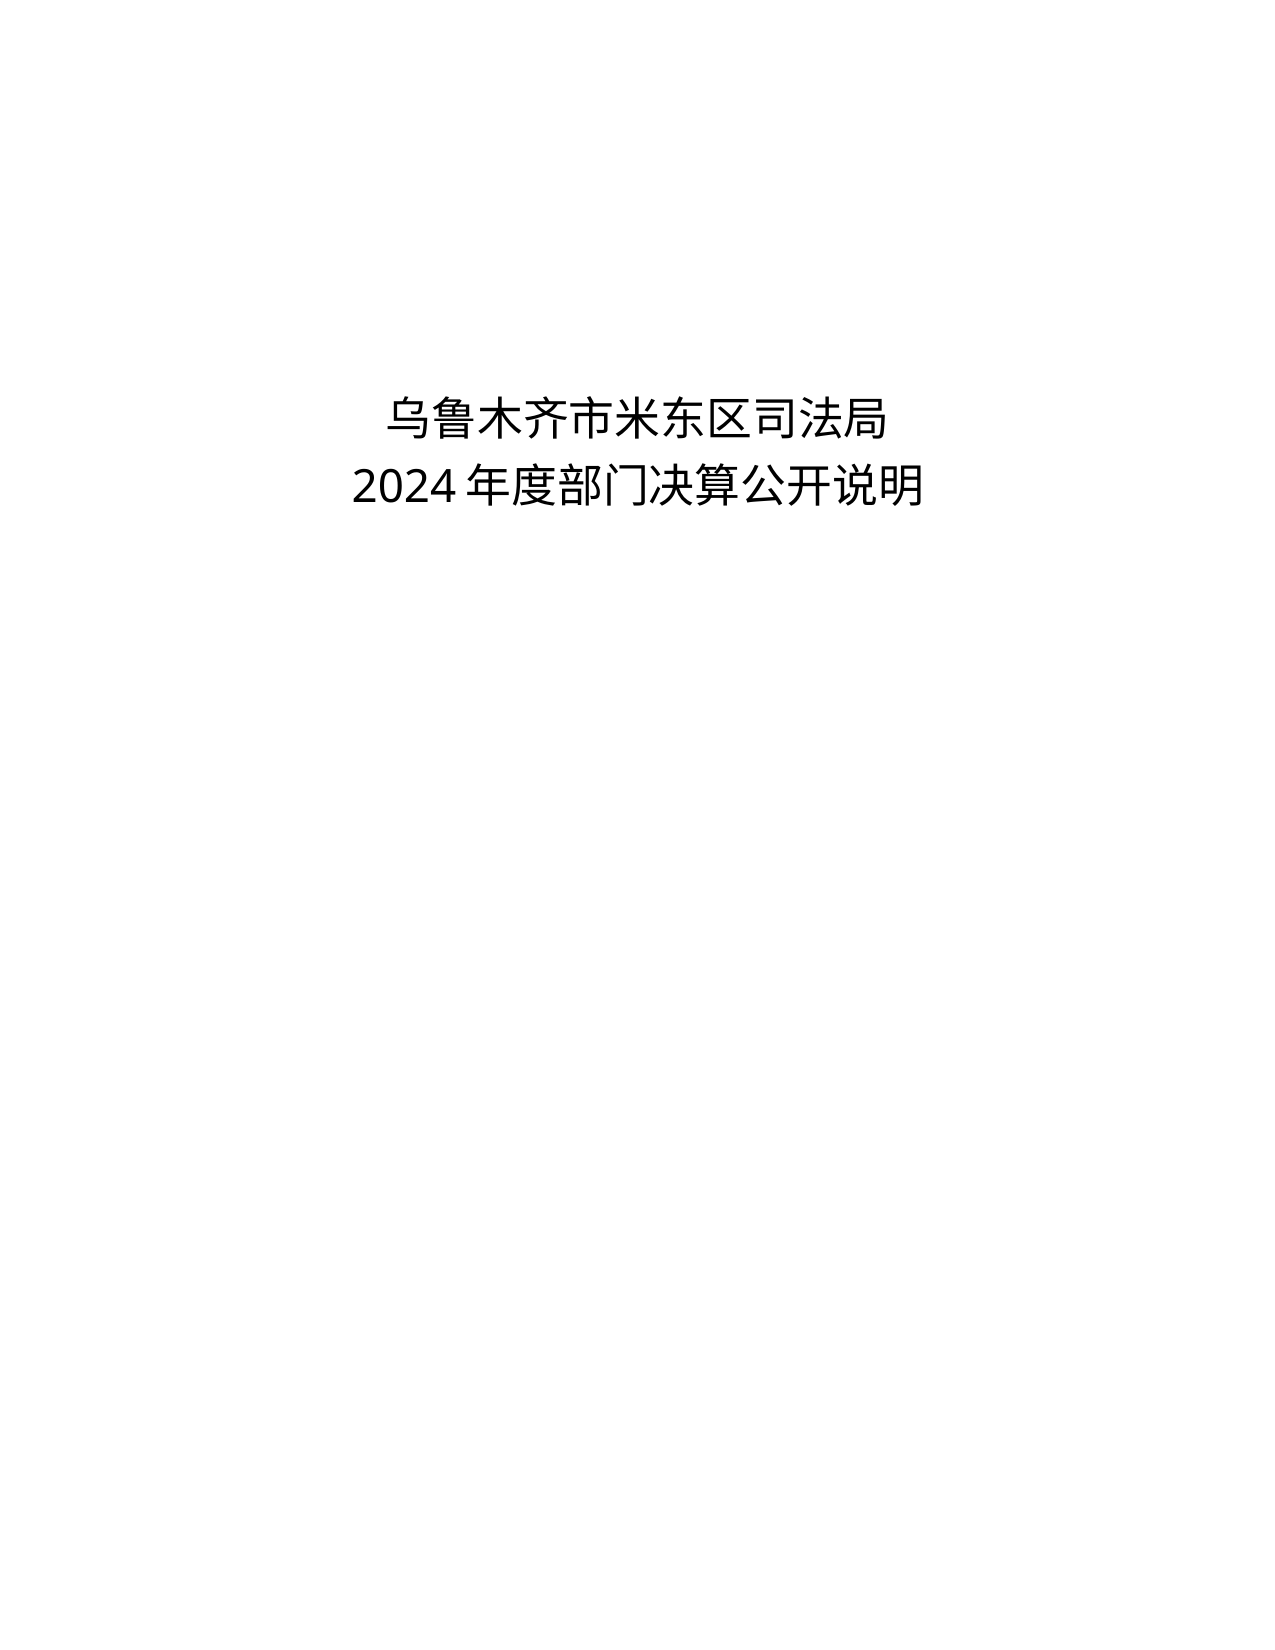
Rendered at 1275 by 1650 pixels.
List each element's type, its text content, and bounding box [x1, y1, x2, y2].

text 2024年度部门决算公开说明 [187, 449, 1087, 516]
text 乌鲁木齐市米东区司法局 [187, 383, 1087, 449]
